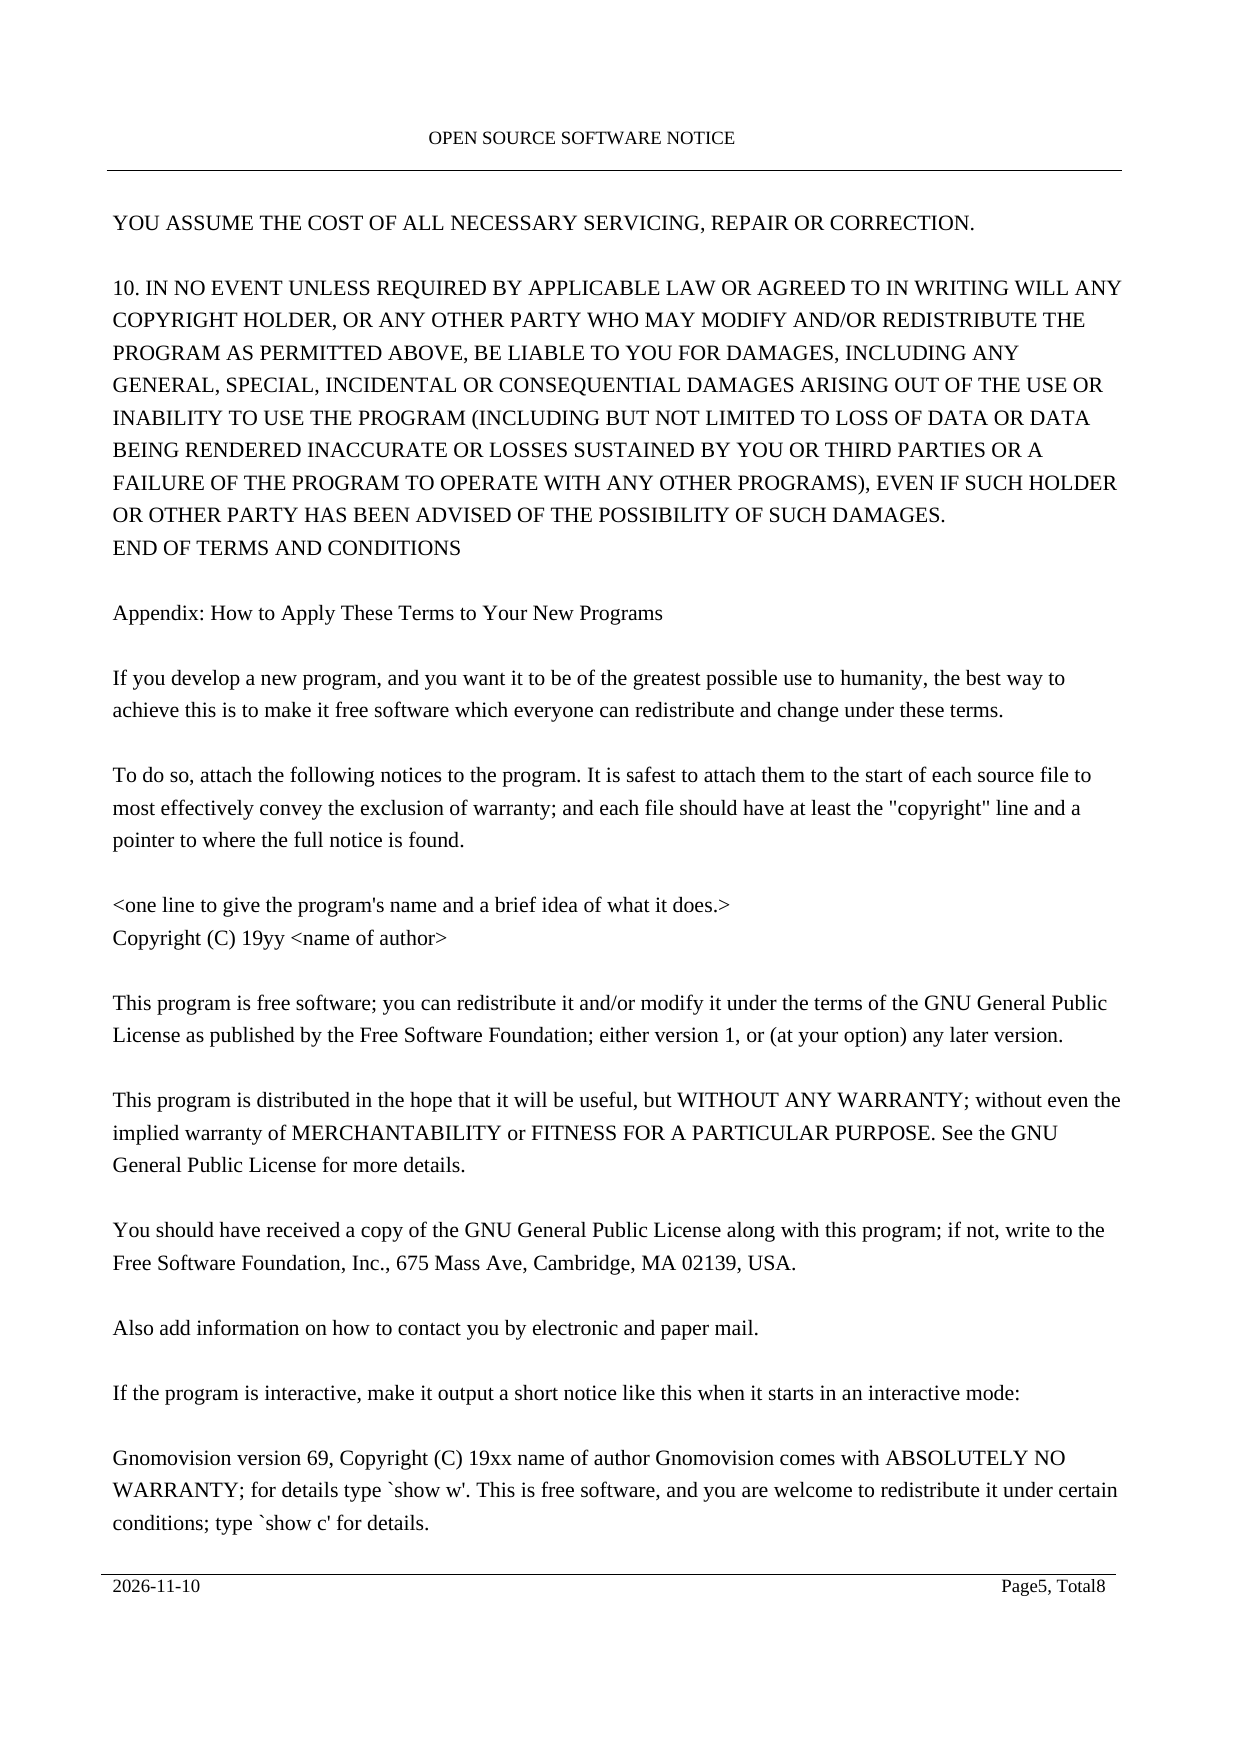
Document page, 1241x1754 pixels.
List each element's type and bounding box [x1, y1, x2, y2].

text [112, 206, 1128, 1539]
